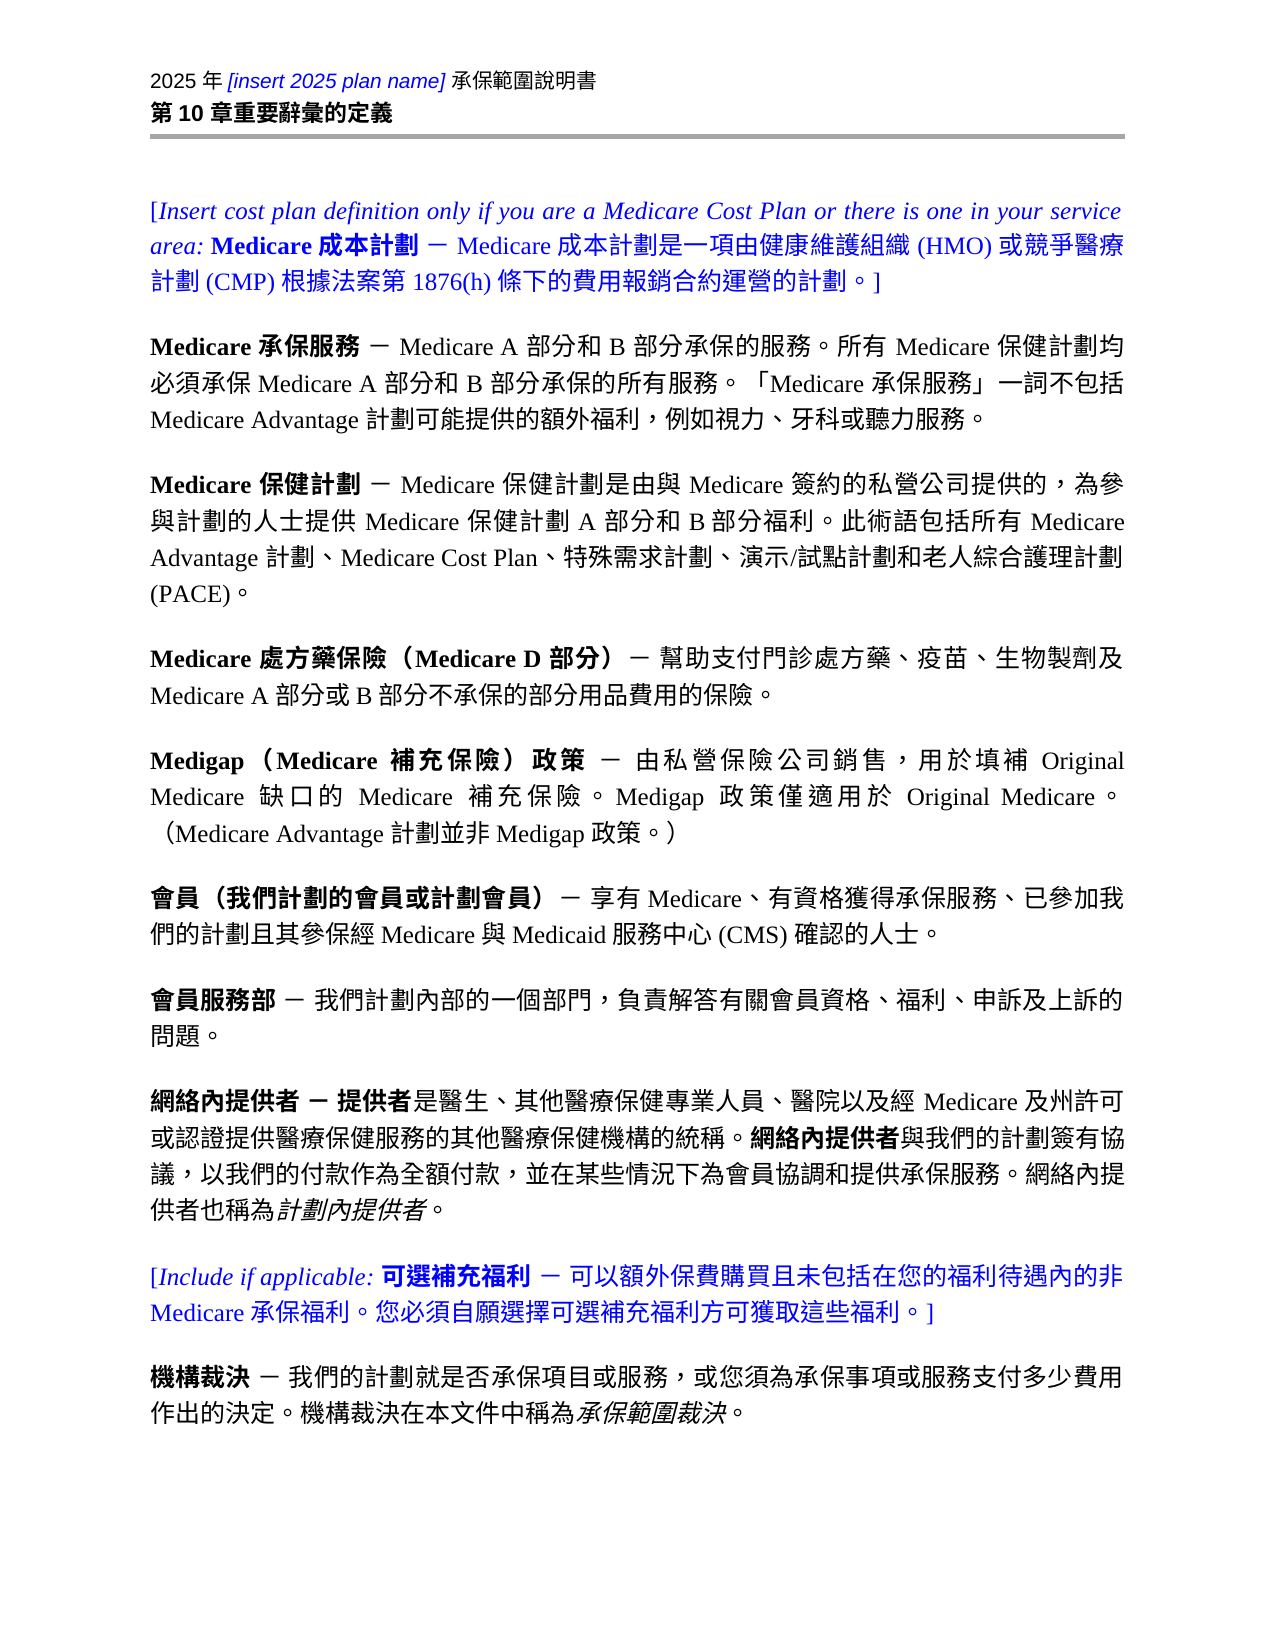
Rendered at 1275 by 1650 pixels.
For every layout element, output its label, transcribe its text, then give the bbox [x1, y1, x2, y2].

text 網絡內提供者 － 提供者是醫生、其他醫療保健專業人員、醫院以及經 Medicare 及州許可或認證提供醫療保健服務的其他醫療保健機構的統稱。網絡內提供者與我們的計劃簽有協議，以我們的付款作為全額付款，並在某些情況下為會員協調和提供承保服務。網絡內提供者也稱為計劃內提供者。 [150, 1082, 1125, 1227]
text [Insert cost plan definition only if you are a Medicare Cost Plan or there is one in your service area: Medicare 成本計劃 － Medicare 成本計劃是一項由健康維護組織 (HMO) 或競爭醫療計劃 (CMP) 根據法案第 1876(h) 條下的費用報銷合約運營的計劃。] [150, 196, 1125, 298]
text Medicare 承保服務 － Medicare A 部分和 B 部分承保的服務。所有 Medicare 保健計劃均必須承保 Medicare A 部分和 B 部分承保的所有服務。「Medicare 承保服務」一詞不包括 Medicare Advantage 計劃可能提供的額外福利，例如視力、牙科或聽力服務。 [150, 327, 1125, 436]
text [Include if applicable: 可選補充福利 － 可以額外保費購買且未包括在您的福利待遇內的非 Medicare 承保福利。您必須自願選擇可選補充福利方可獲取這些福利。] [150, 1256, 1125, 1328]
text 會員（我們計劃的會員或計劃會員）－ 享有 Medicare、有資格獲得承保服務、已參加我們的計劃且其參保經 Medicare 與 Medicaid 服務中心 (CMS) 確認的人士。 [150, 878, 1125, 951]
text Medigap（Medicare 補充保險）政策 － 由私營保險公司銷售，用於填補 Original Medicare 缺口的 Medicare 補充保險。Medigap 政策僅適用於 Original Medicare。（Medicare Advantage 計劃並非 Medigap 政策。） [150, 741, 1125, 849]
text Medicare 保健計劃 － Medicare 保健計劃是由與 Medicare 簽約的私營公司提供的，為參與計劃的人士提供 Medicare 保健計劃 A 部分和 B 部分福利。此術語包括所有 Medicare Advantage 計劃、Medicare Cost Plan、特殊需求計劃、演示/試點計劃和老人綜合護理計劃 (PACE)。 [150, 465, 1125, 610]
text 機構裁決 － 我們的計劃就是否承保項目或服務，或您須為承保事項或服務支付多少費用作出的決定。機構裁決在本文件中稱為承保範圍裁決。 [150, 1358, 1125, 1430]
text 會員服務部 － 我們計劃內部的一個部門，負責解答有關會員資格、福利、申訴及上訴的問題。 [150, 980, 1125, 1053]
text Medicare 處方藥保險（Medicare D 部分）－ 幫助支付門診處方藥、疫苗、生物製劑及 Medicare A 部分或 B 部分不承保的部分用品費用的保險。 [150, 639, 1125, 711]
